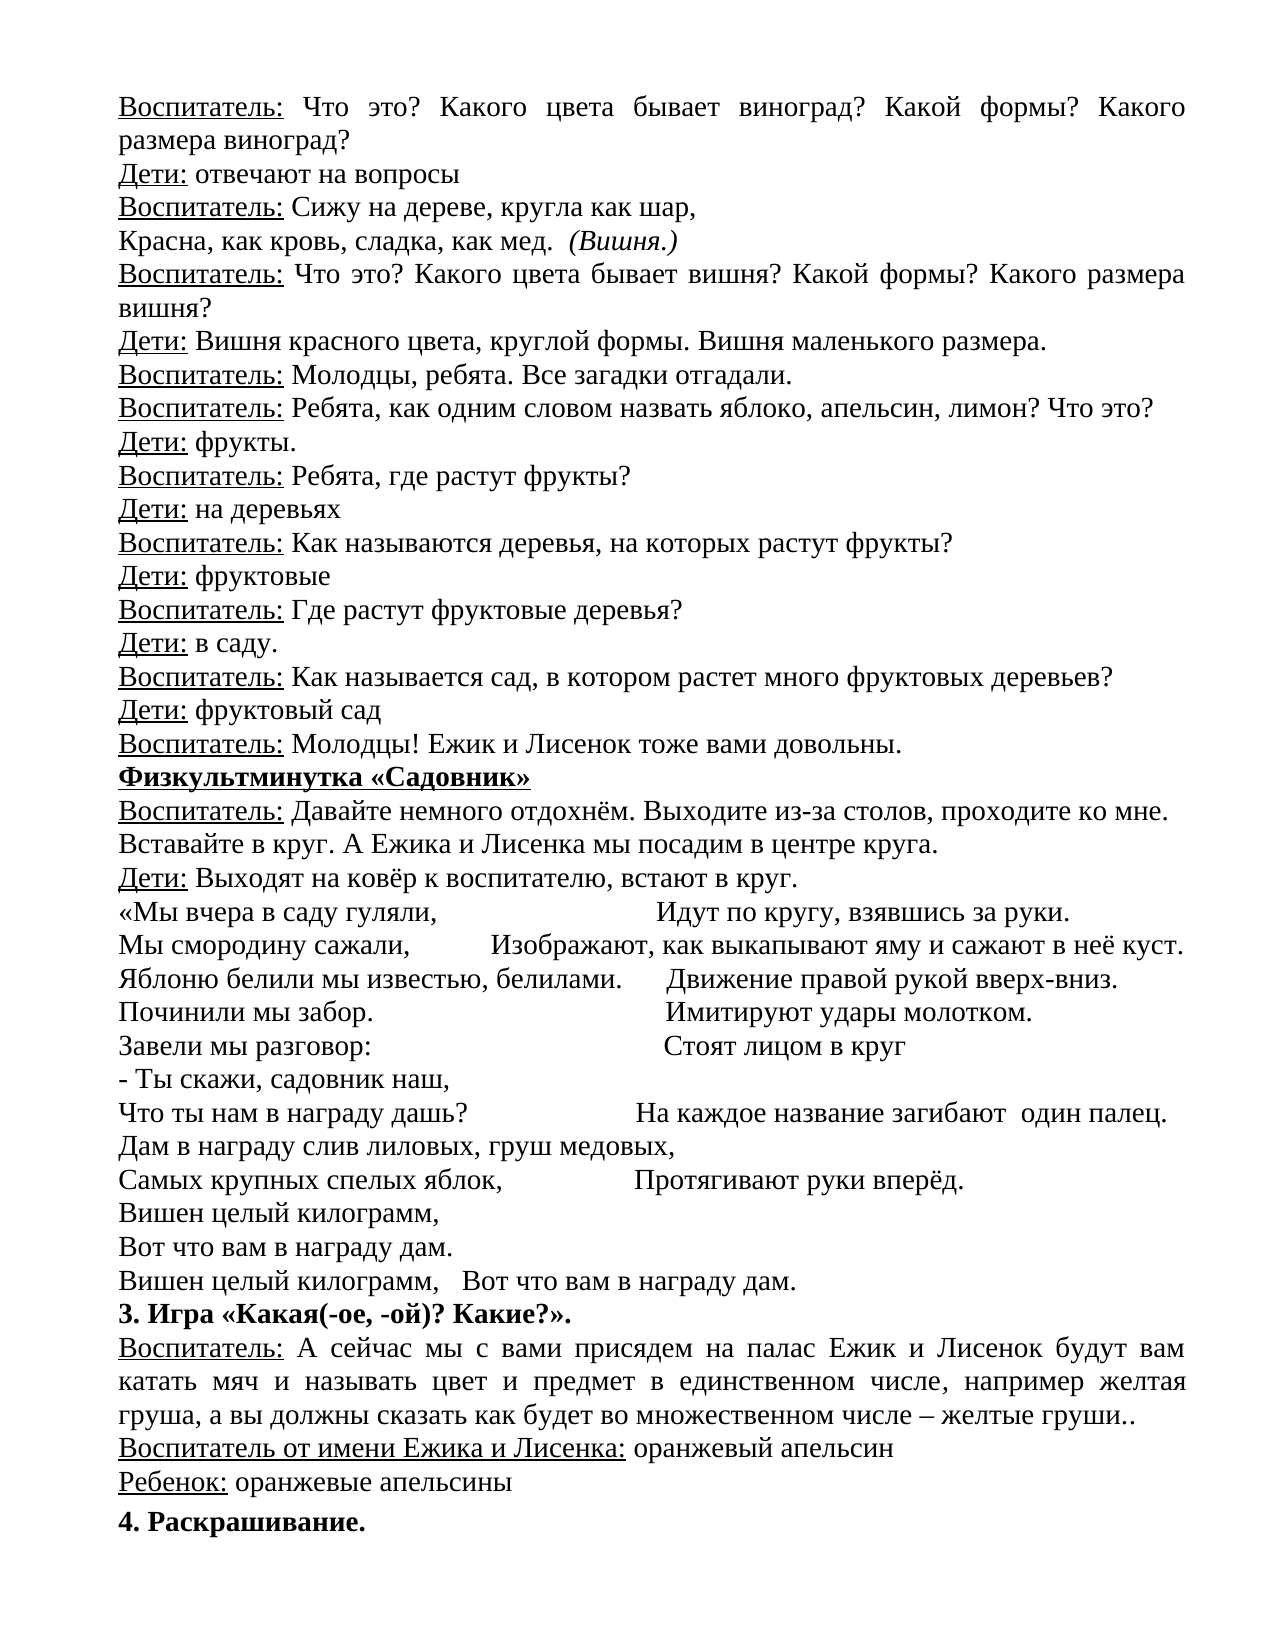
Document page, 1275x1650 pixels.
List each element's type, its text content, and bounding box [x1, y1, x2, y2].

text Воспитатель: Как называется сад, в котором растет много фруктовых деревьев? [118, 659, 1186, 692]
text Завели мы разговор: Стоят лицом в круг [118, 1028, 1186, 1061]
text Физкультминутка «Садовник» [118, 759, 1186, 793]
text Яблоню белили мы известью, белилами. Движение правой рукой вверх-вниз. [118, 961, 1186, 994]
text - Ты скажи, садовник наш, [118, 1061, 1186, 1095]
text Дети: на деревьях [118, 491, 1186, 525]
text Красна, как кровь, сладка, как мед. (Вишня.) [118, 223, 1186, 256]
text Воспитатель: Где растут фруктовые деревья? [118, 592, 1186, 625]
text Починили мы забор. Имитируют удары молотком. [118, 994, 1186, 1028]
text Воспитатель: Как называются деревья, на которых растут фрукты? [118, 525, 1186, 558]
text Воспитатель: Молодцы, ребята. Все загадки отгадали. [118, 357, 1186, 391]
text Что ты нам в награду дашь? На каждое название загибают один палец. [118, 1095, 1186, 1128]
text Вишен целый килограмм, [118, 1196, 1186, 1229]
text Воспитатель: Что это? Какого цвета бывает виноград? Какой формы? Какого размера виноград? [118, 89, 1186, 156]
text Воспитатель от имени Ежика и Лисенка: оранжевый апельсин [118, 1430, 1186, 1464]
text Воспитатель: Молодцы! Ежик и Лисенок тоже вами довольны. [118, 726, 1186, 759]
text Вот что вам в награду дам. [118, 1229, 1186, 1263]
text «Мы вчера в саду гуляли, Идут по кругу, взявшись за руки. [118, 894, 1186, 927]
text Дам в награду слив лиловых, груш медовых, [118, 1128, 1186, 1162]
text Воспитатель: Ребята, где растут фрукты? [118, 458, 1186, 491]
text Воспитатель: Ребята, как одним словом назвать яблоко, апельсин, лимон? Что это? Дети: фрукты. [118, 391, 1186, 458]
text Мы смородину сажали, Изображают, как выкапывают яму и сажают в неё куст. [118, 927, 1186, 961]
text Самых крупных спелых яблок, Протягивают руки вперёд. [118, 1162, 1186, 1196]
text Дети: в саду. [118, 625, 1186, 659]
text Воспитатель: Давайте немного отдохнём. Выходите из-за столов, проходите ко мне. Вставайте в круг. А Ежика и Лисенка мы посадим в центре круга. [118, 793, 1186, 860]
text Дети: Выходят на ковёр к воспитателю, встают в круг. [118, 860, 1186, 894]
text Воспитатель: Что это? Какого цвета бывает вишня? Какой формы? Какого размера вишня? [118, 256, 1186, 323]
text 4. Раскрашивание. [118, 1504, 1186, 1537]
text 3. Игра «Какая(-ое, -ой)? Какие?». [118, 1296, 1186, 1330]
text Дети: Вишня красного цвета, круглой формы. Вишня маленького размера. [118, 323, 1186, 357]
text Дети: фруктовый сад [118, 692, 1186, 726]
text Дети: фруктовые [118, 558, 1186, 592]
text Дети: отвечают на вопросы [118, 156, 1186, 189]
text Вишен целый килограмм, Вот что вам в награду дам. [118, 1263, 1186, 1296]
text Воспитатель: Сижу на дереве, кругла как шар, [118, 189, 1186, 223]
text Ребенок: оранжевые апельсины [118, 1464, 1186, 1497]
text Воспитатель: А сейчас мы с вами присядем на палас Ежик и Лисенок будут вам катать мяч и называть цвет и предмет в единственном числе, например желтая груша, а вы должны сказать как будет во множественном числе – желтые груши.. [118, 1330, 1186, 1430]
